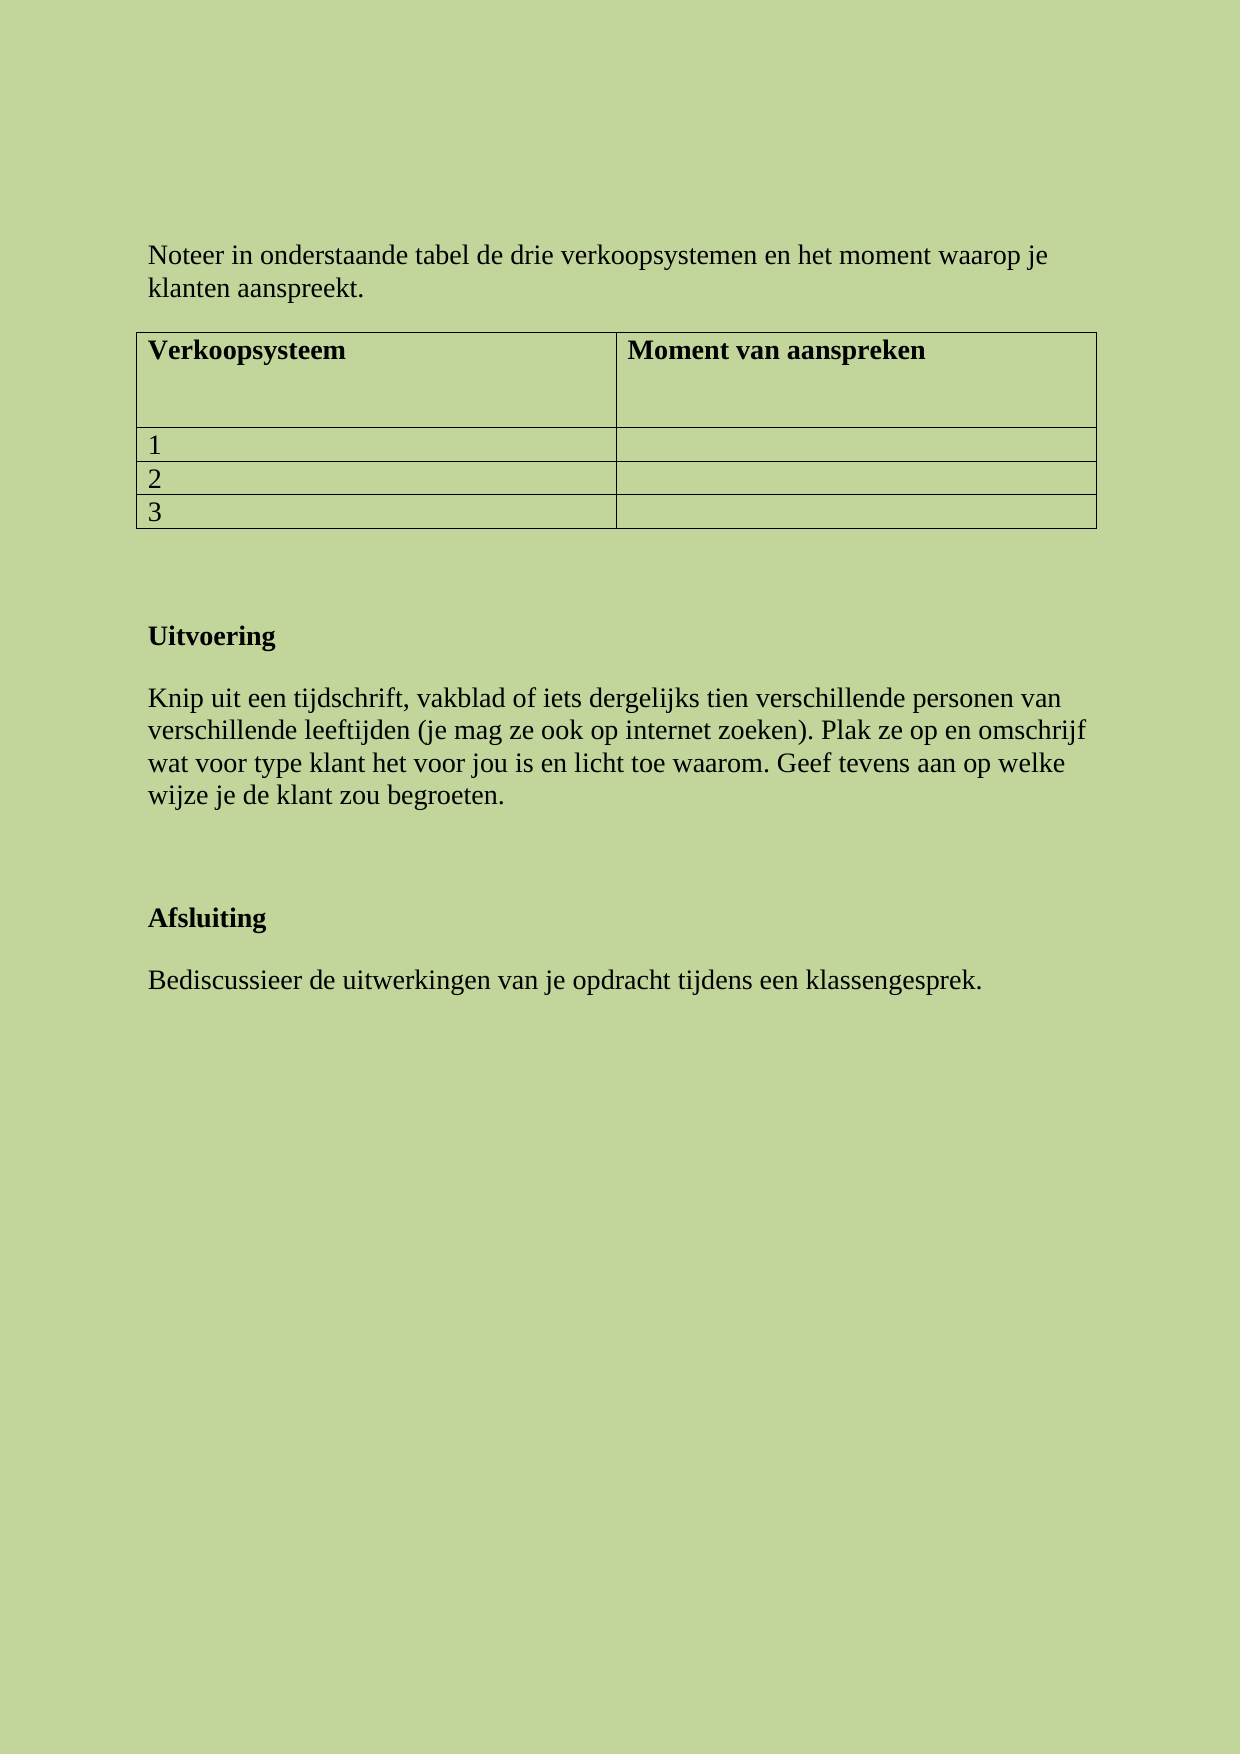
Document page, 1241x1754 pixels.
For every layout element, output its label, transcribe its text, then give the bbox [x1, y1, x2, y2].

table_header Verkoopsysteem [137, 333, 616, 427]
table_cell 3 [137, 495, 616, 528]
table_cell 1 [137, 428, 616, 461]
table_cell [617, 428, 1096, 461]
text Knip uit een tijdschrift, vakblad of iets dergelijks tien verschillende personen van verschillende leeftijden (je mag ze ook op internet zoeken). Plak ze op en omschrijf wat voor type klant het voor jou is en licht toe waarom. Geef tevens aan op welke wijze je de klant zou begroeten. [148, 681, 1093, 811]
table_cell 2 [137, 462, 616, 494]
text Noteer in onderstaande tabel de drie verkoopsystemen en het moment waarop je klanten aanspreekt. [148, 238, 1093, 303]
table_cell [617, 462, 1096, 494]
table_header Moment van aanspreken [617, 333, 1096, 427]
text Bediscussieer de uitwerkingen van je opdracht tijdens een klassengesprek. [148, 963, 1093, 995]
text Uitvoering [148, 619, 1093, 652]
table_cell [617, 495, 1096, 528]
text Afsluiting [148, 901, 1093, 934]
